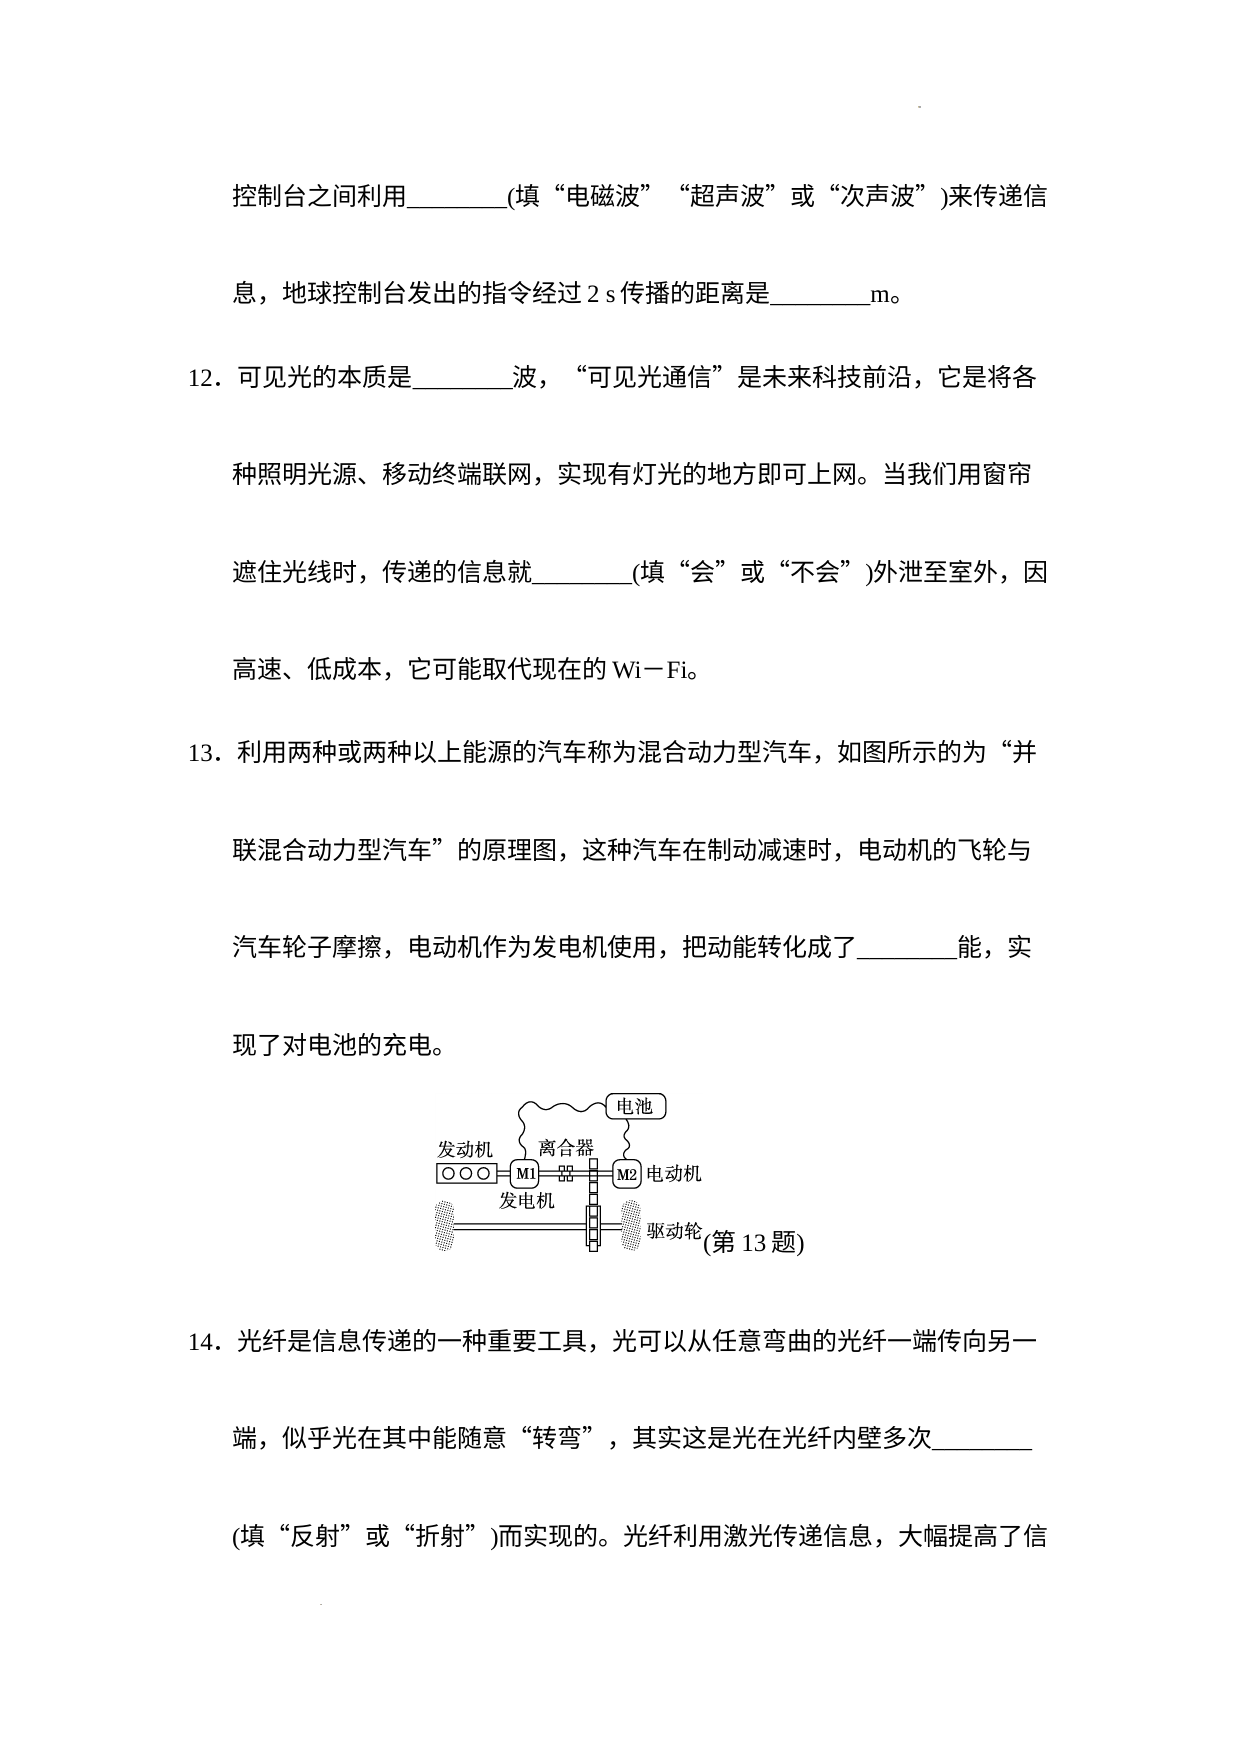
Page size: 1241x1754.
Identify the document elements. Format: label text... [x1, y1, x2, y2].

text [188, 162, 1053, 324]
text 13．利用两种或两种以上能源的汽车称为混合动力型汽车，如图所示的为“并联混合动力型汽车”的原理图，这种汽车在制动减速时，电动机的飞轮与汽车轮子摩擦，电动机作为发电机使用，把动能转化成了________能，实现了对电池的充电。 [188, 718, 1053, 1076]
picture [435, 1093, 703, 1252]
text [188, 1307, 1053, 1567]
text 12．可见光的本质是________波，“可见光通信”是未来科技前沿，它是将各种照明光源、移动终端联网，实现有灯光的地方即可上网。当我们用窗帘遮住光线时，传递的信息就________(填“会”或“不会”)外泄至室外，因高速、低成本，它可能取代现在的Wi－Fi。 [188, 343, 1053, 700]
